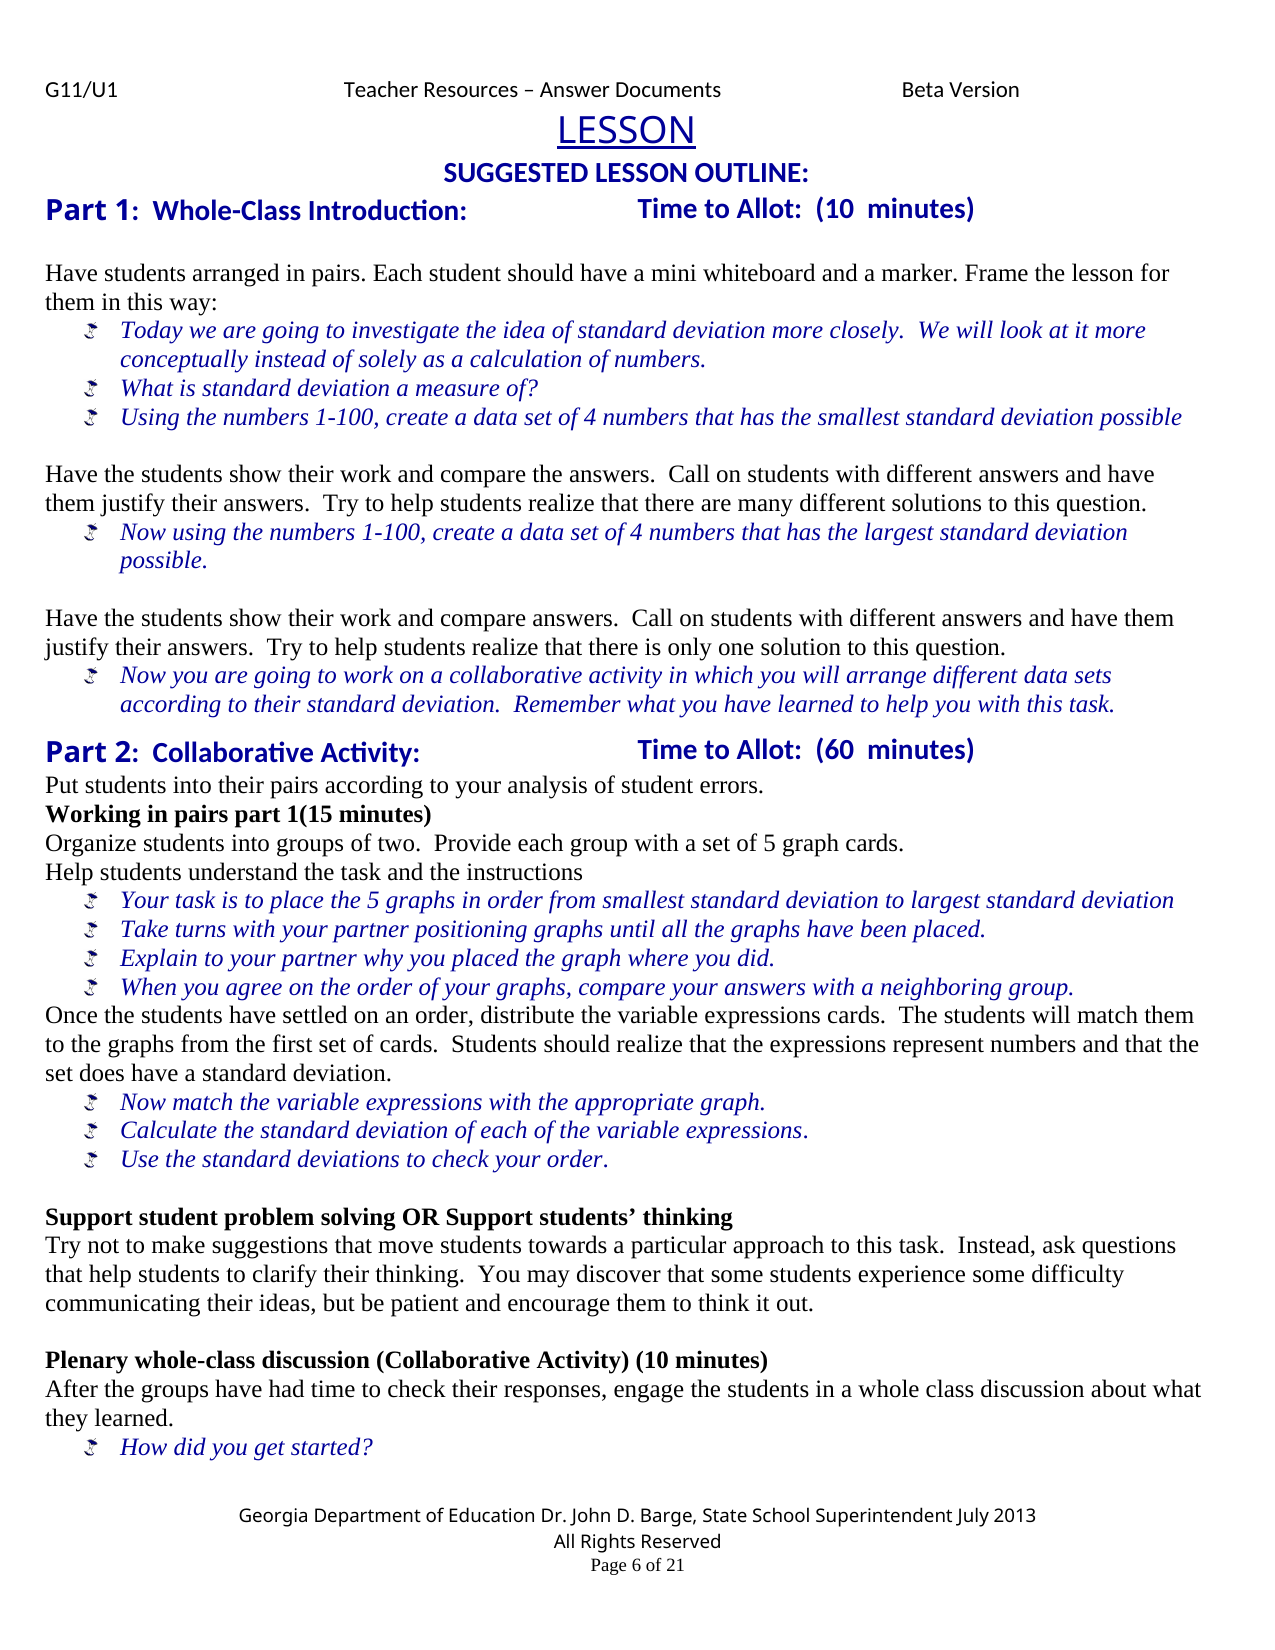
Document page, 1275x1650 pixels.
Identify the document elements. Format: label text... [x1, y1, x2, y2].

picture [83, 322, 98, 339]
picture [83, 379, 98, 397]
table_cell Time to Allot: (60 minutes) [626, 731, 1219, 771]
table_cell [34, 799, 1219, 1461]
table_cell Have students arranged in pairs. Each student should have a mini whiteboard and a marker. Frame the lesson for them in this way: Today we are going to investigate the idea of standard deviation more closely. We will look at it more conceptually instead of solely as a calculation of numbers. What is standard deviation a measure of? Using the numbers 1-100, create a data set of 4 numbers that has the smallest standard deviation possible Have the students show their work and compare the answers. Call on students with different answers and have them justify their answers. Try to help students realize that there are many different solutions to this question. Now using the numbers 1-100, create a data set of 4 numbers that has the largest standard deviation possible. Have the students show their work and compare answers. Call on students with different answers and have them justify their answers. Try to help students realize that there is only one solution to this question. Now you are going to work on a collaborative activity in which you will arrange different data sets according to their standard deviation. Remember what you have learned to help you with this task. [34, 229, 1219, 731]
picture [83, 1438, 98, 1456]
picture [83, 1151, 98, 1168]
picture [83, 523, 98, 541]
table_cell Part 1: Whole-Class Introduction: [34, 190, 626, 229]
table_header LESSON [34, 103, 1219, 154]
picture [83, 978, 98, 996]
table_cell Part 2: Collaborative Activity: [34, 731, 626, 771]
table_cell SUGGESTED LESSON OUTLINE: [34, 154, 1219, 190]
picture [83, 408, 98, 426]
table_cell Put students into their pairs according to your analysis of student errors. [34, 771, 1219, 799]
table_cell Time to Allot: (10 minutes) [626, 190, 1219, 229]
picture [83, 1122, 98, 1139]
picture [83, 949, 98, 967]
picture [83, 667, 98, 684]
picture [83, 1093, 98, 1111]
picture [83, 892, 98, 909]
picture [83, 921, 98, 938]
